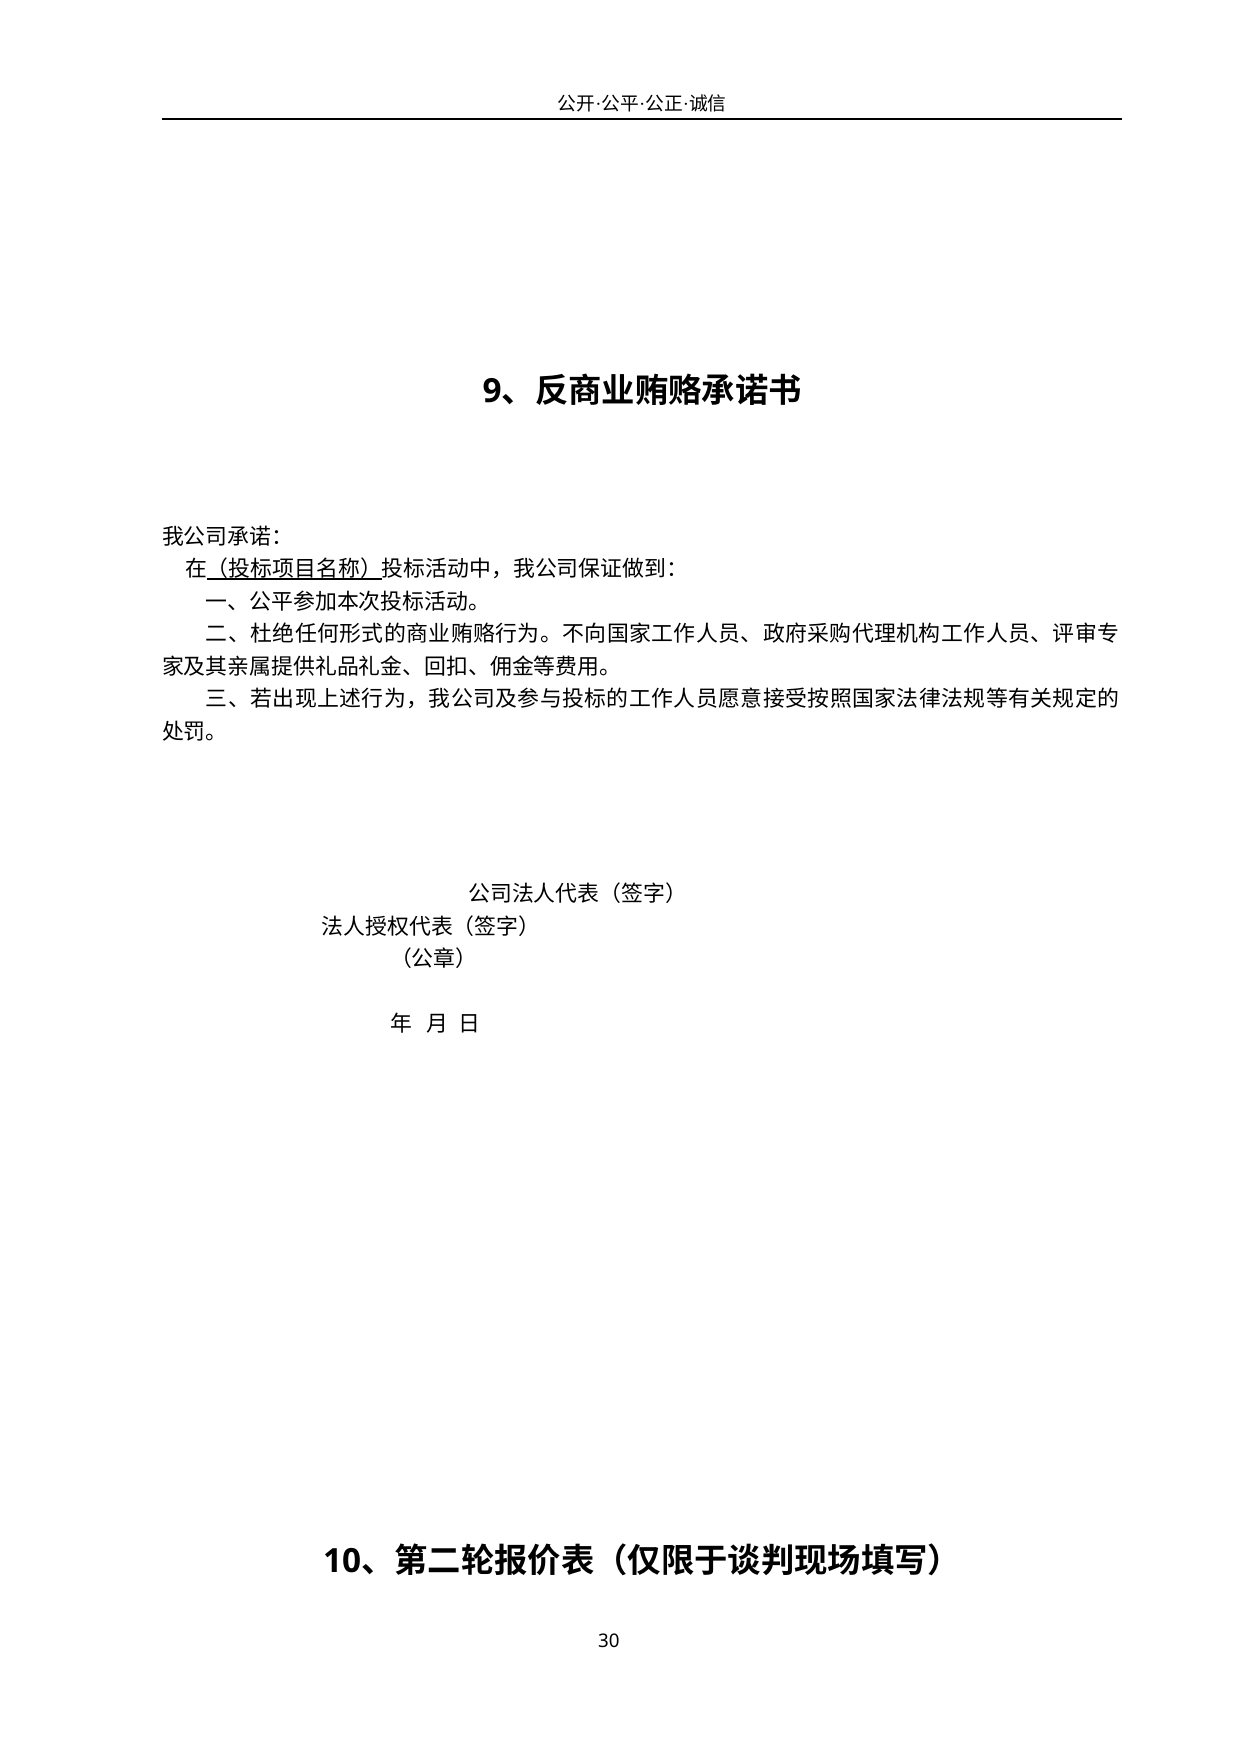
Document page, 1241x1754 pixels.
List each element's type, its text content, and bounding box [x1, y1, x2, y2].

subtitle 9、反商业贿赂承诺书 [162, 356, 1122, 421]
text 三、若出现上述行为，我公司及参与投标的工作人员愿意接受按照国家法律法规等有关规定的处罚。 [162, 681, 1122, 746]
text 法人授权代表（签字） [162, 908, 1122, 941]
text 二、杜绝任何形式的商业贿赂行为。不向国家工作人员、政府采购代理机构工作人员、评审专家及其亲属提供礼品礼金、回扣、佣金等费用。 [162, 616, 1122, 681]
text 在（投标项目名称）投标活动中，我公司保证做到： [162, 551, 1122, 583]
text 公司法人代表（签字） [162, 876, 1122, 908]
text 年 月 日 [162, 1006, 1122, 1038]
text 一、公平参加本次投标活动。 [162, 583, 1122, 616]
text （公章） [162, 941, 1122, 973]
subtitle 10、第二轮报价表（仅限于谈判现场填写） [162, 1526, 1122, 1591]
text 我公司承诺： [162, 518, 1122, 551]
